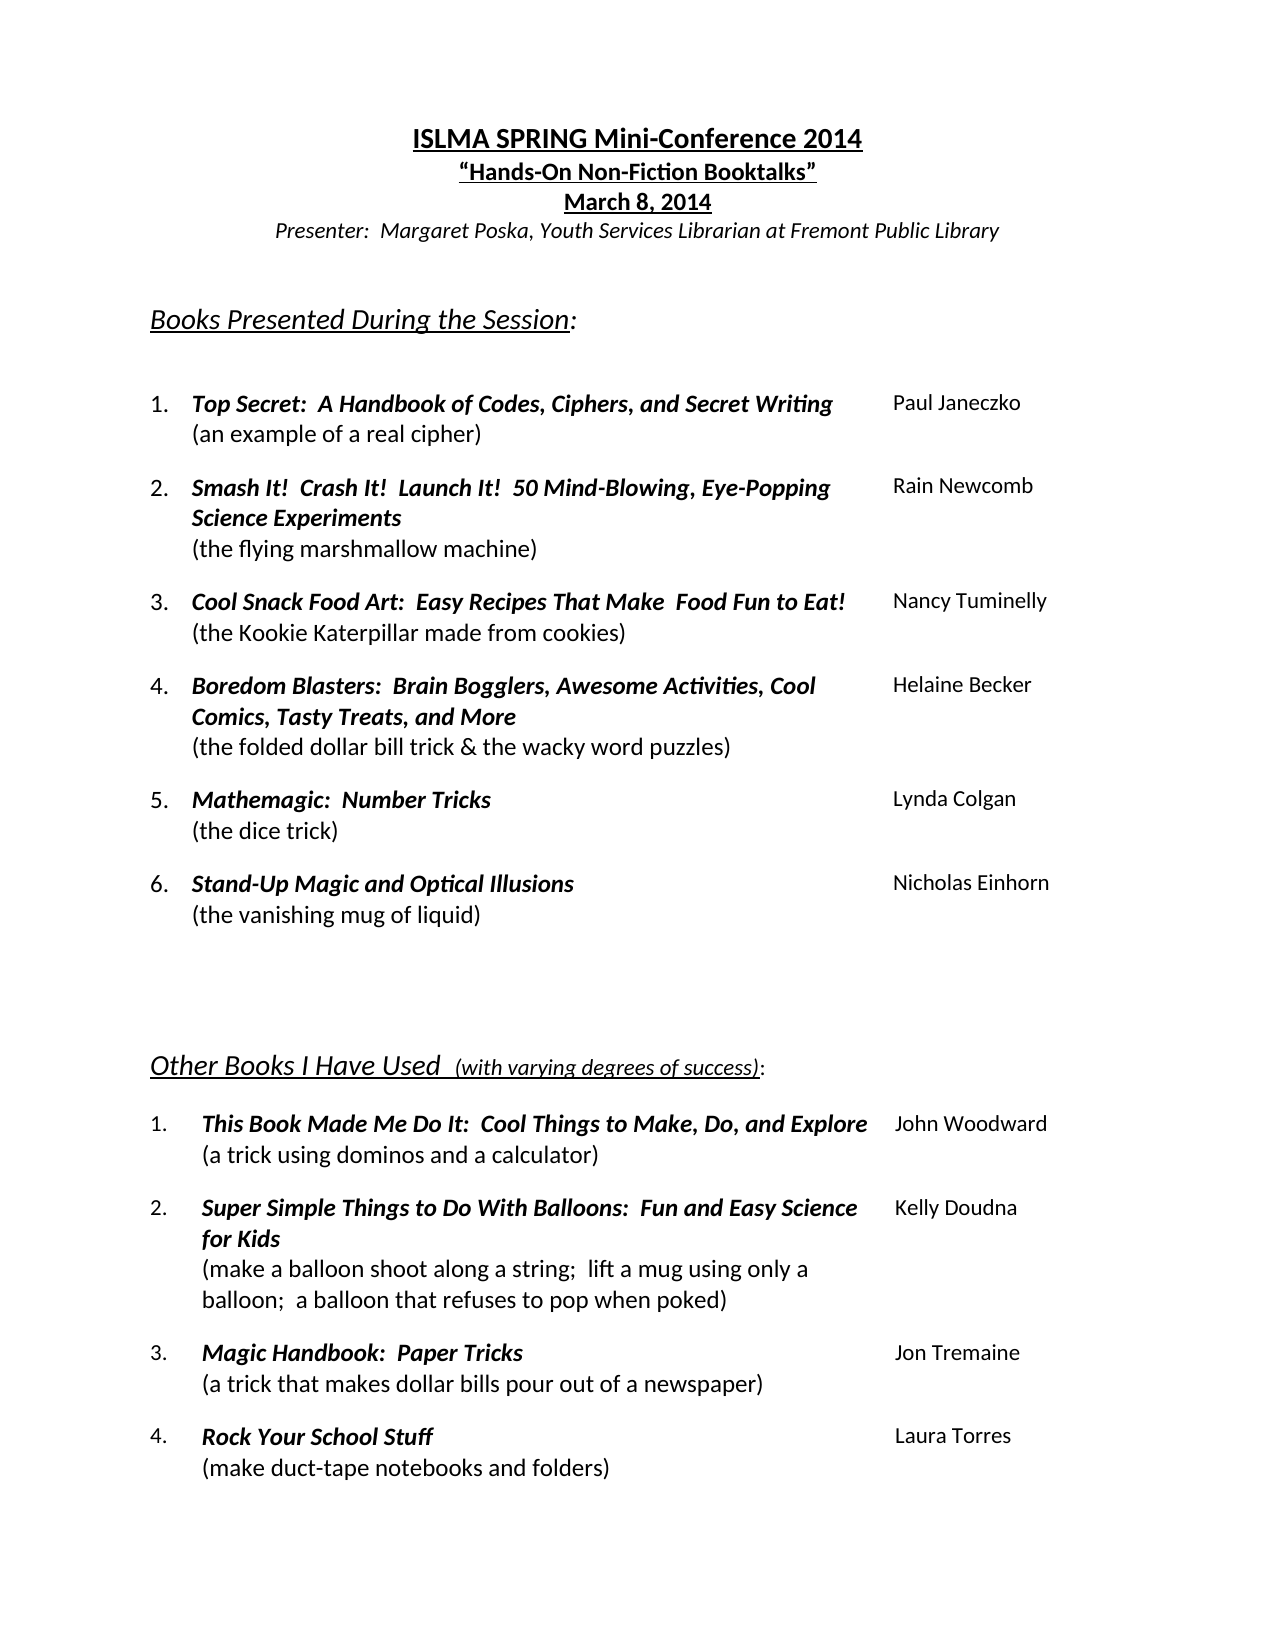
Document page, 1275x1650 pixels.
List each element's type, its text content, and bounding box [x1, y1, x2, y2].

text Books Presented During the Session: [150, 301, 1125, 336]
table_cell Stand-Up Magic and Optical Illusions (the vanishing mug of liquid) [180, 869, 882, 952]
table_cell Jon Tremaine [884, 1338, 1136, 1422]
table_cell Laura Torres [884, 1422, 1136, 1511]
table_header John Woodward [884, 1109, 1136, 1193]
table_cell Helaine Becker [882, 670, 1136, 784]
table_cell Super Simple Things to Do With Balloons: Fun and Easy Science for Kids (make a balloon shoot along a string; lift a mug using only a balloon; a balloon that refuses to pop when poked) [190, 1193, 884, 1338]
table_cell 3. [139, 586, 180, 670]
table_cell Smash It! Crash It! Launch It! 50 Mind-Blowing, Eye-Popping Science Experiments (the flying marshmallow machine) [180, 472, 882, 586]
table_cell Nancy Tuminelly [882, 586, 1136, 670]
table_header 1. [139, 1109, 190, 1193]
text “Hands-On Non-Fiction Booktalks” [150, 156, 1125, 186]
table_cell 3. [139, 1338, 190, 1422]
text Other Books I Have Used (with varying degrees of success): [150, 1047, 1125, 1082]
table_cell 2. [139, 1193, 190, 1338]
table_cell Boredom Blasters: Brain Bogglers, Awesome Activities, Cool Comics, Tasty Treats, and More (the folded dollar bill trick & the wacky word puzzles) [180, 670, 882, 784]
table_cell Lynda Colgan [882, 785, 1136, 868]
table_cell Cool Snack Food Art: Easy Recipes That Make Food Fun to Eat! (the Kookie Katerpillar made from cookies) [180, 586, 882, 670]
table_header Paul Janeczko [882, 388, 1136, 472]
table_header 1. [139, 388, 180, 472]
text Presenter: Margaret Poska, Youth Services Librarian at Fremont Public Library [150, 217, 1125, 245]
table_cell Mathemagic: Number Tricks (the dice trick) [180, 785, 882, 868]
text March 8, 2014 [150, 186, 1125, 217]
table_header Top Secret: A Handbook of Codes, Ciphers, and Secret Writing (an example of a real cipher) [180, 388, 882, 472]
table_header This Book Made Me Do It: Cool Things to Make, Do, and Explore (a trick using dominos and a calculator) [190, 1109, 884, 1193]
table_cell Magic Handbook: Paper Tricks (a trick that makes dollar bills pour out of a newspaper) [190, 1338, 884, 1422]
table_cell Nicholas Einhorn [882, 869, 1136, 952]
table_cell 6. [139, 869, 180, 952]
table_cell 4. [139, 1422, 190, 1511]
table_cell 5. [139, 785, 180, 868]
table_cell Kelly Doudna [884, 1193, 1136, 1338]
table_cell 4. [139, 670, 180, 784]
table_cell Rock Your School Stuff (make duct-tape notebooks and folders) [190, 1422, 884, 1511]
table_cell 2. [139, 472, 180, 586]
table_cell Rain Newcomb [882, 472, 1136, 586]
text ISLMA SPRING Mini-Conference 2014 [150, 120, 1125, 156]
